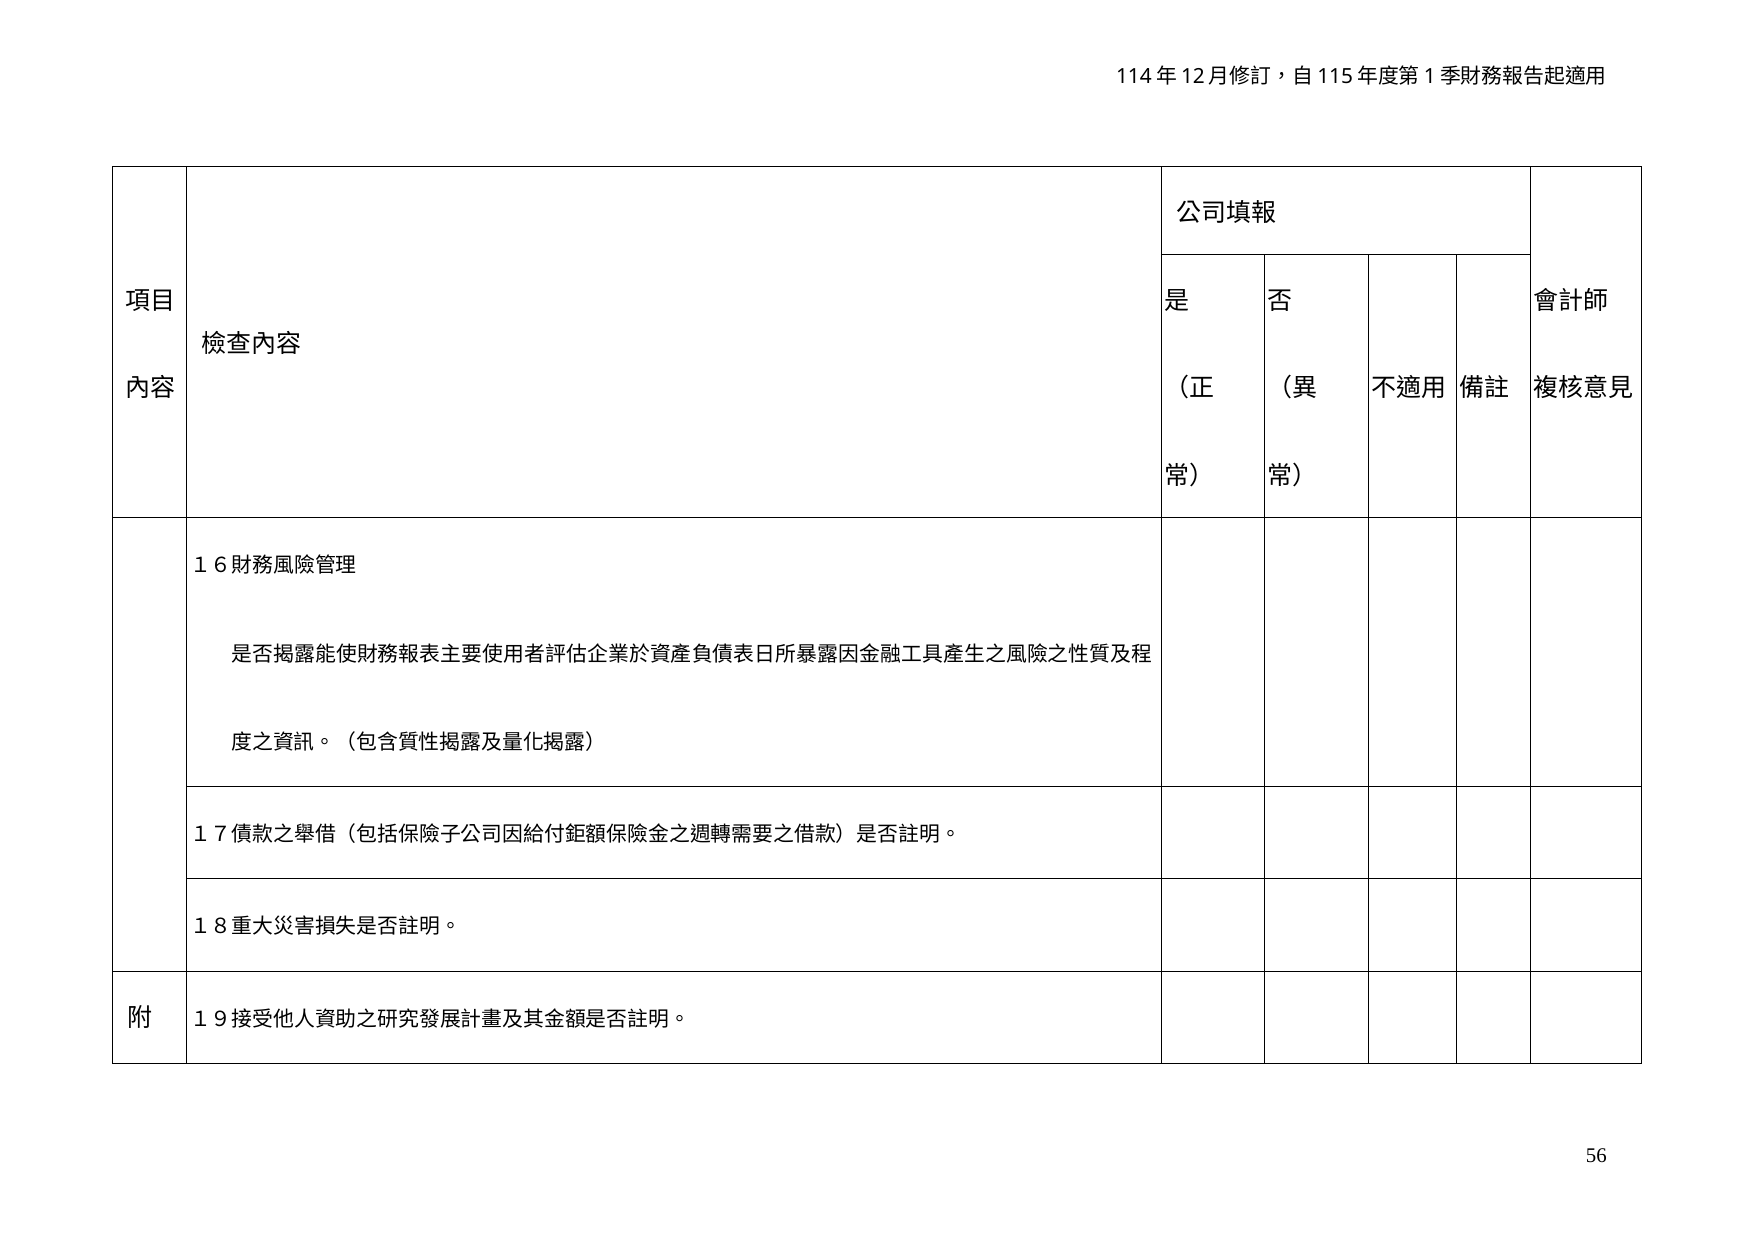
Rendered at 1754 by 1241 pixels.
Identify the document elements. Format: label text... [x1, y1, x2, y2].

table_cell 附註及附表 [113, 972, 186, 1063]
table_header 會計師 複核意見 [1531, 167, 1641, 517]
table_cell 備註 [1457, 255, 1530, 517]
table_cell [1162, 518, 1264, 786]
table_cell [1162, 879, 1264, 971]
table_header 檢查內容 [187, 167, 1161, 517]
table_cell [1369, 518, 1456, 786]
table_cell [1457, 518, 1530, 786]
table_cell [1162, 972, 1264, 1063]
table_cell [1369, 972, 1456, 1063]
table_cell [1369, 787, 1456, 878]
table_cell １９接受他人資助之研究發展計畫及其金額是否註明。 [187, 972, 1161, 1063]
table_cell [1162, 787, 1264, 878]
table_cell [1265, 972, 1368, 1063]
table_header 公司填報 [1162, 167, 1530, 254]
table_cell [1369, 879, 1456, 971]
table_cell [1457, 972, 1530, 1063]
table_header 項目內容 [113, 167, 186, 517]
table_cell [1265, 787, 1368, 878]
table_cell １６財務風險管理 是否揭露能使財務報表主要使用者評估企業於資產負債表日所暴露因金融工具產生之風險之性質及程度之資訊。（包含質性揭露及量化揭露） [187, 518, 1161, 786]
table_cell [1265, 879, 1368, 971]
table_cell 不適用 [1369, 255, 1456, 517]
table_cell 是 （正常） [1162, 255, 1264, 517]
table_cell [1531, 518, 1641, 786]
table_cell １７債款之舉借（包括保險子公司因給付鉅額保險金之週轉需要之借款）是否註明。 [187, 787, 1161, 878]
table_cell [1457, 879, 1530, 971]
table_cell １８重大災害損失是否註明。 [187, 879, 1161, 971]
table_cell [1531, 787, 1641, 878]
table_cell [1531, 879, 1641, 971]
table_cell 否 （異常） [1265, 255, 1368, 517]
table_cell [1457, 787, 1530, 878]
table_cell [1531, 972, 1641, 1063]
table_cell [1265, 518, 1368, 786]
